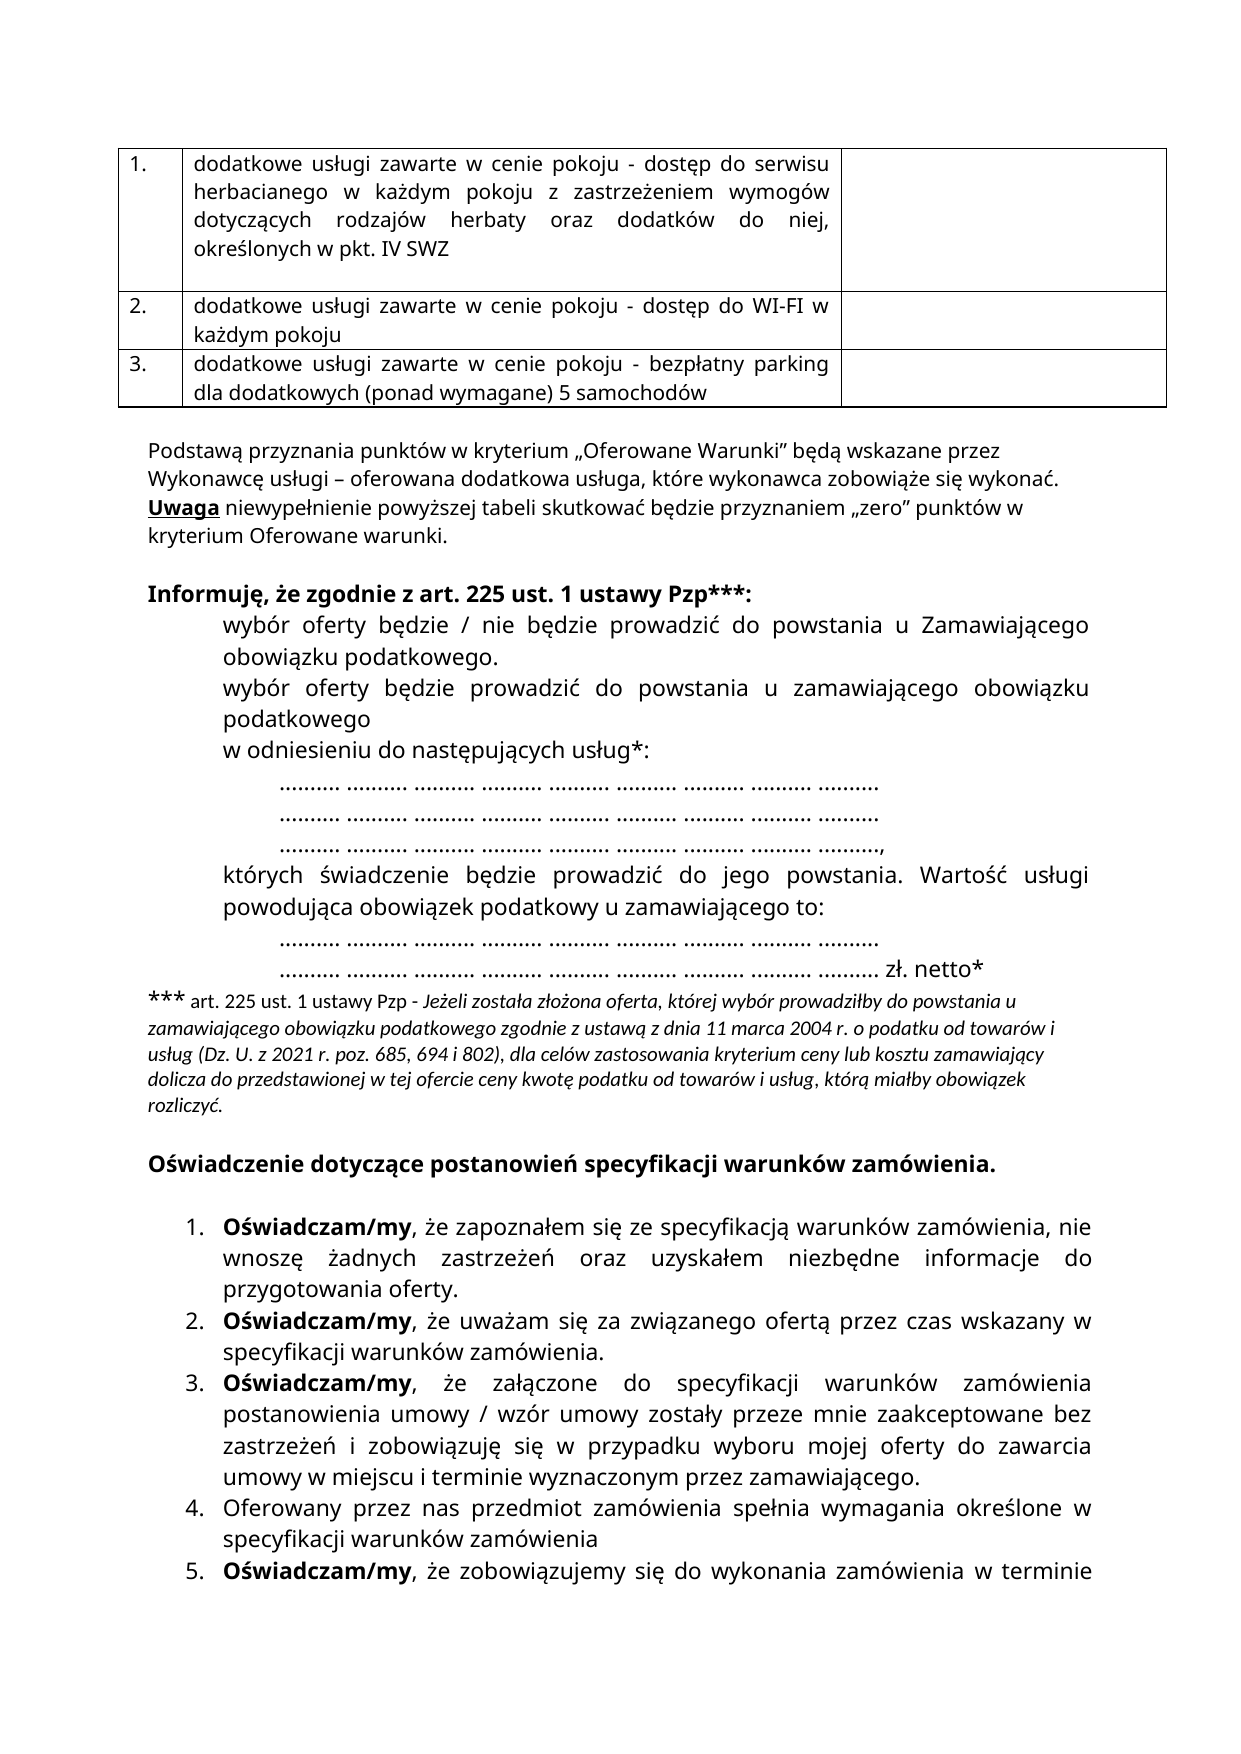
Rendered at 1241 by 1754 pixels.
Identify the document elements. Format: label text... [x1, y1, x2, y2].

text .......... .......... .......... .......... .......... .......... .......... .......... .........., [279, 828, 1093, 859]
text .......... .......... .......... .......... .......... .......... .......... .......... .......... [279, 922, 1093, 953]
text wybór oferty będzie prowadzić do powstania u zamawiającego obowiązku podatkowego w odniesieniu do następujących usług*: [223, 672, 1090, 766]
table_cell dodatkowe usługi zawarte w cenie pokoju - bezpłatny parking dla dodatkowych (ponad wymagane) 5 samochodów [183, 350, 841, 406]
text .......... .......... .......... .......... .......... .......... .......... .......... .......... [279, 766, 1093, 797]
table_cell 2. [119, 292, 182, 348]
list Oświadczam/my, że załączone do specyfikacji warunków zamówienia postanowienia umowy / wzór umowy zostały przeze mnie zaakceptowane bez zastrzeżeń i zobowiązuję się w przypadku wyboru mojej oferty do zawarcia umowy w miejscu i terminie wyznaczonym przez zamawiającego. [185, 1367, 1093, 1492]
list Oferowany przez nas przedmiot zamówienia spełnia wymagania określone w specyfikacji warunków zamówienia [185, 1492, 1093, 1555]
text .......... .......... .......... .......... .......... .......... .......... .......... .......... [279, 797, 1093, 828]
table_cell dodatkowe usługi zawarte w cenie pokoju - dostęp do WI-FI w każdym pokoju [183, 292, 841, 348]
text *** art. 225 ust. 1 ustawy Pzp - Jeżeli została złożona oferta, której wybór prowadziłby do powstania u zamawiającego obowiązku podatkowego zgodnie z ustawą z dnia 11 marca 2004 r. o podatku od towarów i usług (Dz. U. z 2021 r. poz. 685, 694 i 802), dla celów zastosowania kryterium ceny lub kosztu zamawiający dolicza do przedstawionej w tej ofercie ceny kwotę podatku od towarów i usług, którą miałby obowiązek rozliczyć. [148, 984, 1093, 1117]
table_cell 1. [119, 149, 182, 291]
text których świadczenie będzie prowadzić do jego powstania. Wartość usługi powodująca obowiązek podatkowy u zamawiającego to: [223, 859, 1090, 922]
table_cell [842, 149, 1166, 291]
table_cell [842, 350, 1166, 406]
text Informuję, że zgodnie z art. 225 ust. 1 ustawy Pzp***: [148, 578, 1090, 609]
text wybór oferty będzie / nie będzie prowadzić do powstania u Zamawiającego obowiązku podatkowego. [223, 609, 1090, 672]
text Podstawą przyznania punktów w kryterium „Oferowane Warunki” będą wskazane przez Wykonawcę usługi – oferowana dodatkowa usługa, które wykonawca zobowiąże się wykonać. Uwaga niewypełnienie powyższej tabeli skutkować będzie przyznaniem „zero” punktów w kryterium Oferowane warunki. [148, 436, 1093, 549]
text .......... .......... .......... .......... .......... .......... .......... .......... .......... zł. netto* [279, 953, 1093, 984]
list Oświadczam/my, że zapoznałem się ze specyfikacją warunków zamówienia, nie wnoszę żadnych zastrzeżeń oraz uzyskałem niezbędne informacje do przygotowania oferty. [185, 1211, 1093, 1305]
text Oświadczenie dotyczące postanowień specyfikacji warunków zamówienia. [148, 1148, 1093, 1180]
table_cell 3. [119, 350, 182, 406]
table_cell dodatkowe usługi zawarte w cenie pokoju - dostęp do serwisu herbacianego w każdym pokoju z zastrzeżeniem wymogów dotyczących rodzajów herbaty oraz dodatków do niej, określonych w pkt. IV SWZ [183, 149, 841, 291]
table_cell [842, 292, 1166, 348]
list Oświadczam/my, że uważam się za związanego ofertą przez czas wskazany w specyfikacji warunków zamówienia. [185, 1305, 1093, 1367]
